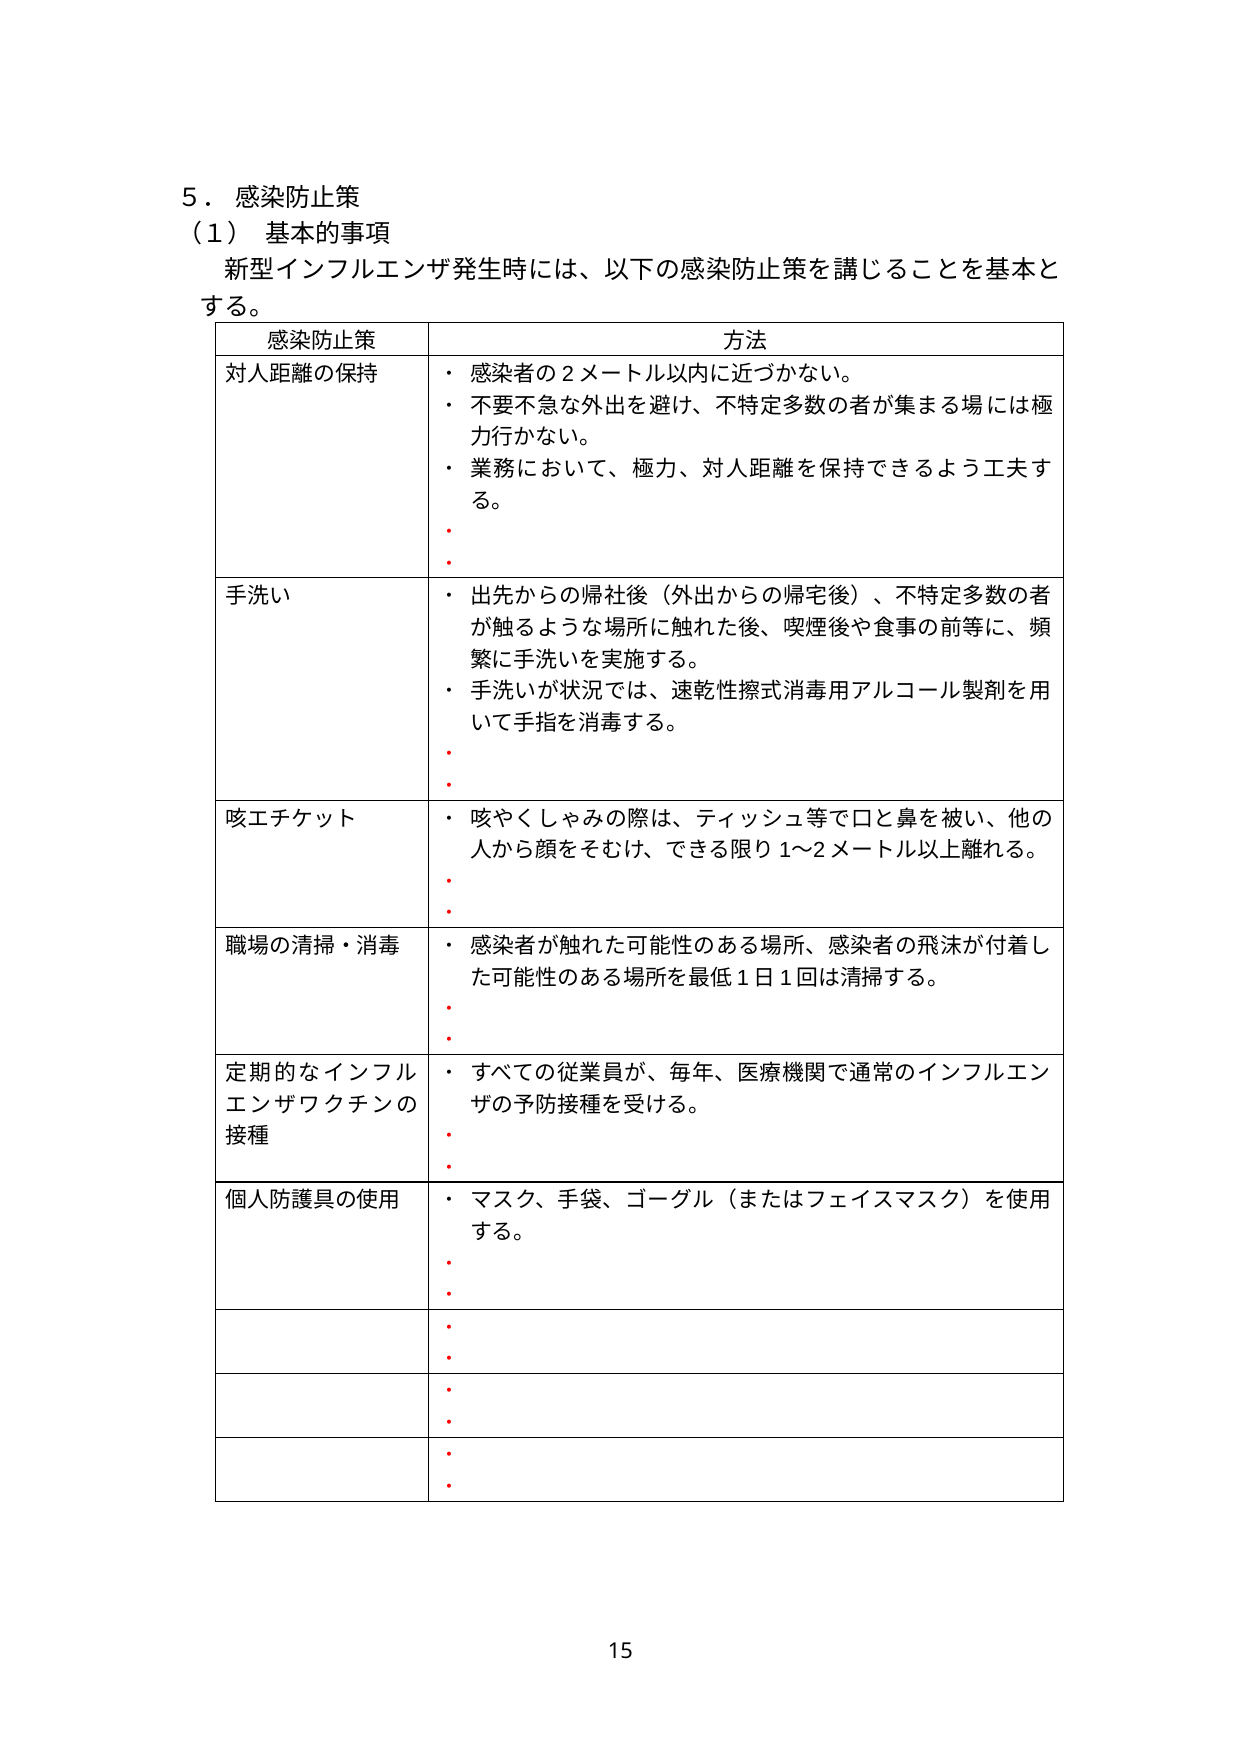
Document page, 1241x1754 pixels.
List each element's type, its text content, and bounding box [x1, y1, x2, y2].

table_cell [216, 1438, 428, 1501]
table_cell マスク、手袋、ゴーグル（またはフェイスマスク）を使用する。 [429, 1183, 1063, 1309]
table_cell [429, 1374, 1063, 1437]
table_cell 個人防護具の使用 [216, 1183, 428, 1309]
table_cell 咳エチケット [216, 801, 428, 927]
table_cell 出先からの帰社後（外出からの帰宅後）、不特定多数の者が触るような場所に触れた後、喫煙後や食事の前等に、頻繁に手洗いを実施する。 手洗いが状況では、速乾性擦式消毒用アルコール製剤を用いて手指を消毒する。 [429, 578, 1063, 799]
table_header 方法 [429, 323, 1063, 355]
table_cell 職場の清掃・消毒 [216, 928, 428, 1054]
text 新型インフルエンザ発生時には、以下の感染防止策を講じることを基本とする。 [199, 250, 1063, 322]
table_cell 対人距離の保持 [216, 356, 428, 577]
table_cell [429, 1438, 1063, 1501]
table_cell [429, 1310, 1063, 1373]
subtitle 基本的事項 [177, 213, 1063, 250]
table_cell すべての従業員が、毎年、医療機関で通常のインフルエンザの予防接種を受ける。 [429, 1055, 1063, 1181]
table_header 感染防止策 [216, 323, 428, 355]
table_cell 感染者の2メートル以内に近づかない。 不要不急な外出を避け、不特定多数の者が集まる場には極力行かない。 業務において、極力、対人距離を保持できるよう工夫する。 [429, 356, 1063, 577]
table_cell [216, 1310, 428, 1373]
table_cell 感染者が触れた可能性のある場所、感染者の飛沫が付着した可能性のある場所を最低1日1回は清掃する。 [429, 928, 1063, 1054]
table_cell 手洗い [216, 578, 428, 799]
table_cell 咳やくしゃみの際は、ティッシュ等で口と鼻を被い、他の人から顔をそむけ、できる限り1～2メートル以上離れる。 [429, 801, 1063, 927]
table_cell 定期的なインフルエンザワクチンの接種 [216, 1055, 428, 1181]
subtitle 感染防止策 [177, 177, 1063, 213]
table_cell [216, 1374, 428, 1437]
